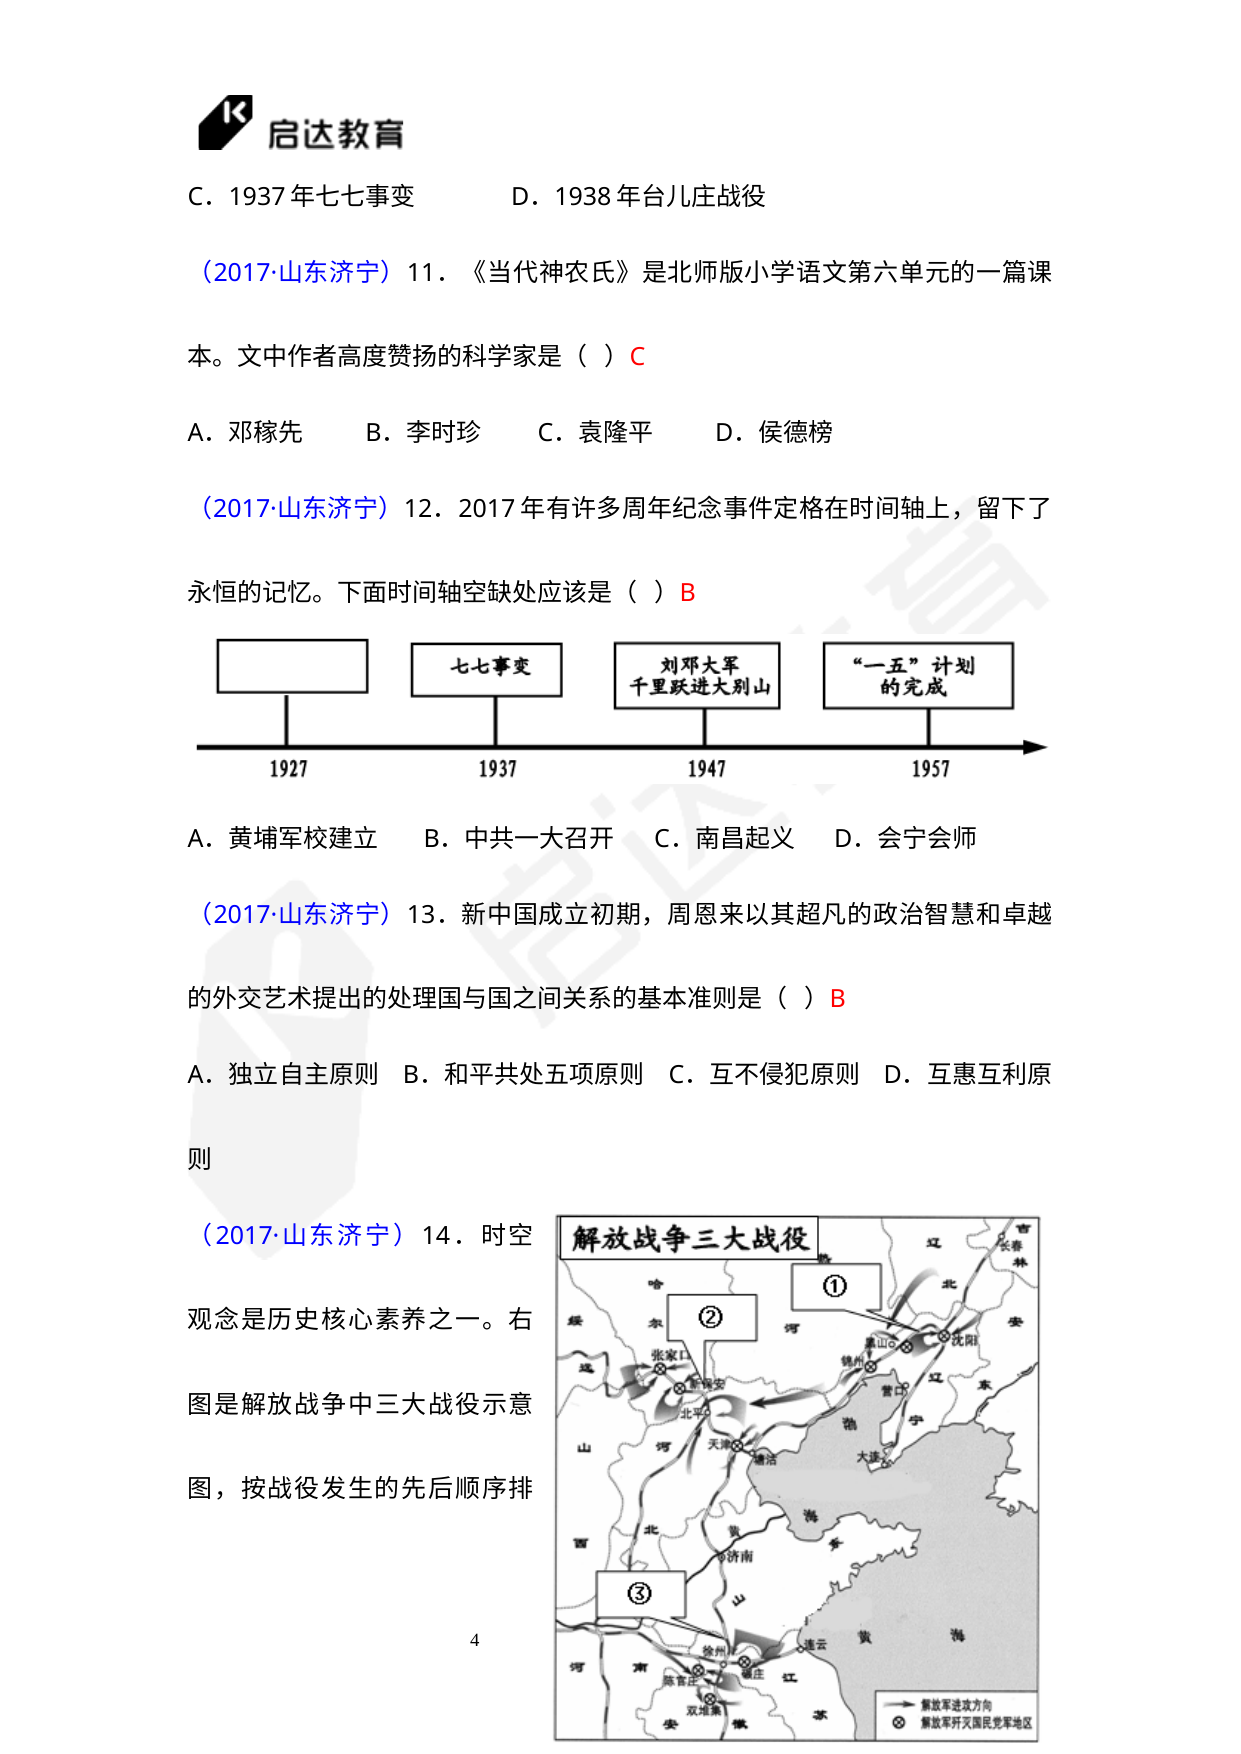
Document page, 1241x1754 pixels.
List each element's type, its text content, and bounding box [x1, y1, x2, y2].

text （2017·山东济宁）14．时空观念是历史核心素养之一。右图是解放战争中三大战役示意图，按战役发生的先后顺序排列正确的是（ ）B [187, 1201, 1053, 1519]
picture [551, 1213, 1041, 1741]
text C．1937年七七事变 D．1938年台儿庄战役 [187, 162, 1053, 227]
text A．邓稼先 B．李时珍 C．袁隆平 D．侯德榜 [187, 398, 1053, 463]
text （2017·山东济宁）13．新中国成立初期，周恩来以其超凡的政治智慧和卓越的外交艺术提出的处理国与国之间关系的基本准则是（ ）B [187, 880, 1053, 1029]
text A．独立自主原则 B．和平共处五项原则 C．互不侵犯原则 D．互惠互利原则 [187, 1040, 1053, 1190]
picture [187, 634, 1052, 784]
picture [198, 95, 404, 150]
text A．黄埔军校建立 B．中共一大召开 C．南昌起义 D．会宁会师 [187, 804, 1053, 869]
text （2017·山东济宁）12．2017年有许多周年纪念事件定格在时间轴上，留下了永恒的记忆。下面时间轴空缺处应该是（ ）B [187, 474, 1053, 623]
text （2017·山东济宁）11．《当代神农氏》是北师版小学语文第六单元的一篇课本。文中作者高度赞扬的科学家是（ ）C [187, 238, 1053, 387]
